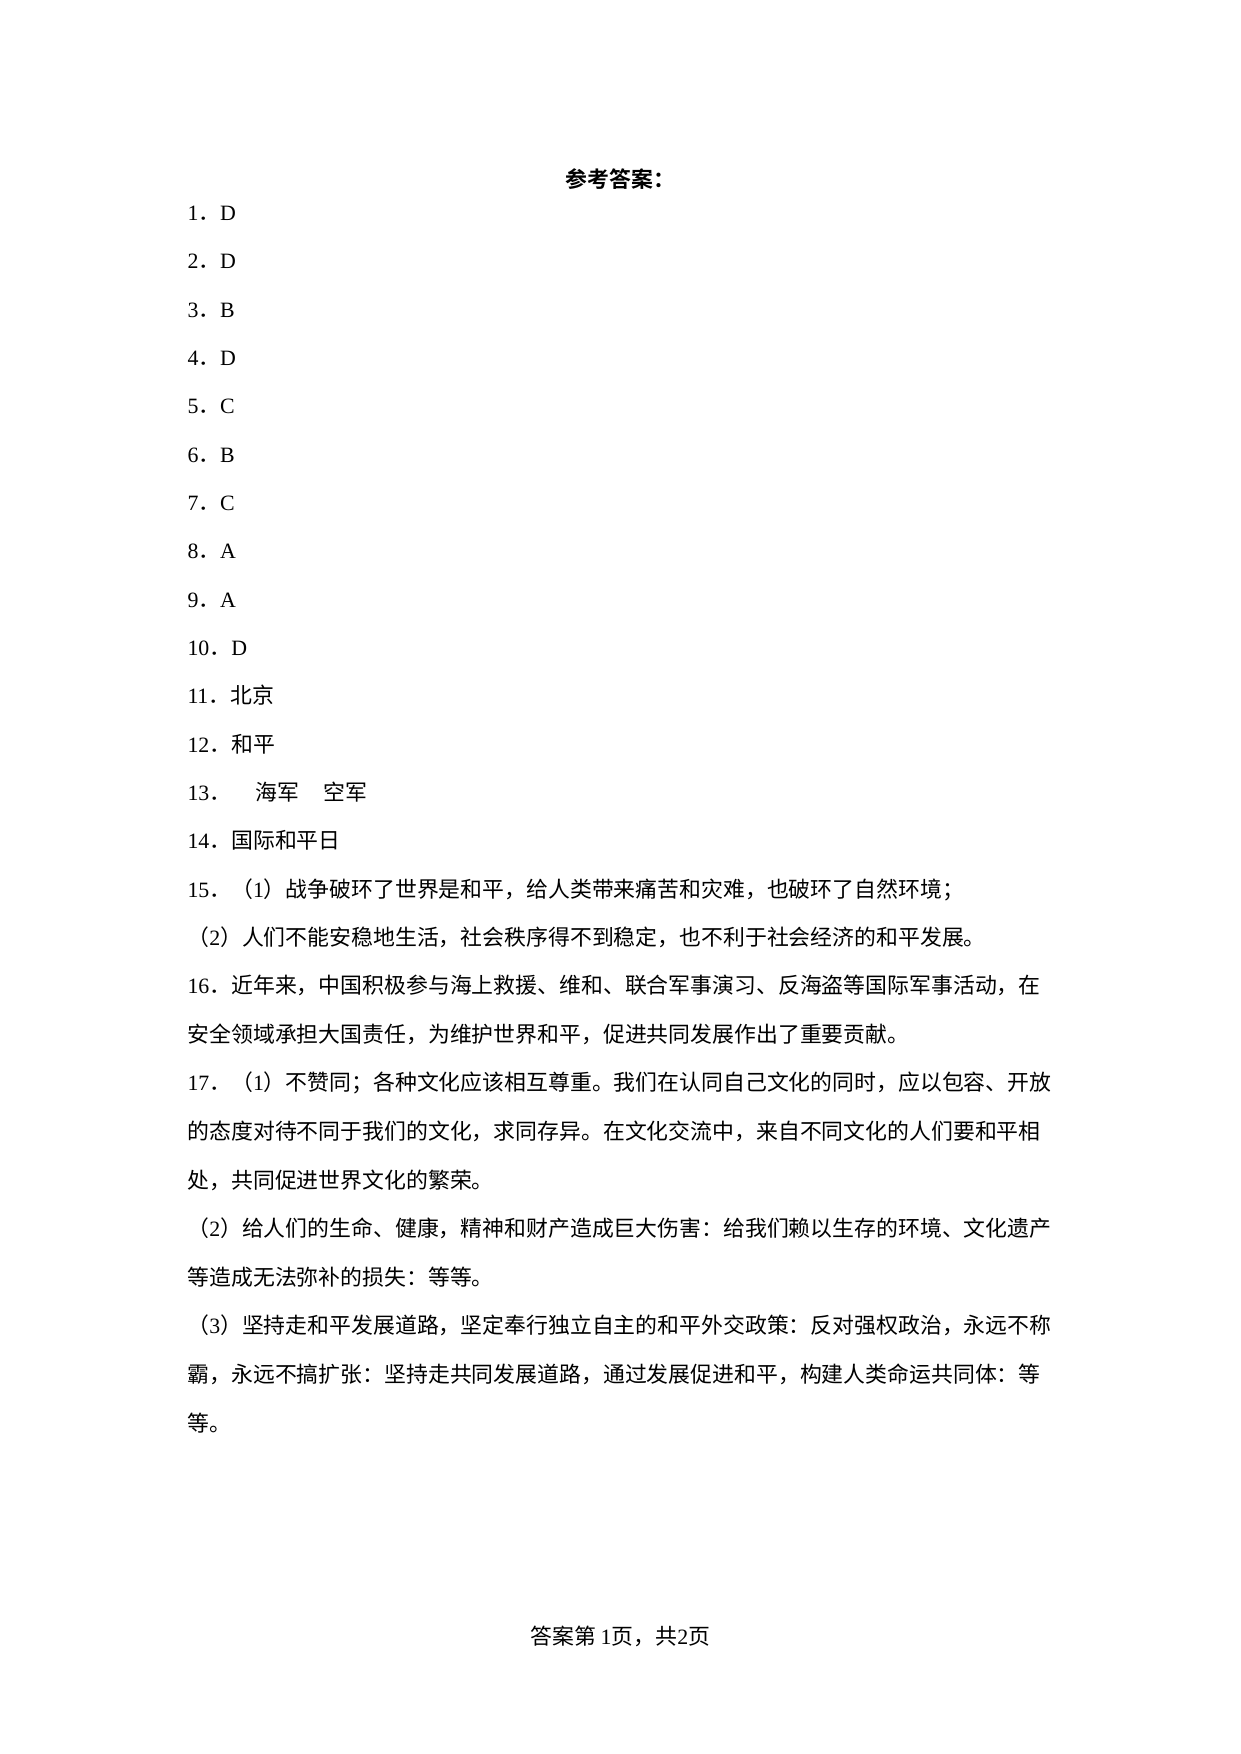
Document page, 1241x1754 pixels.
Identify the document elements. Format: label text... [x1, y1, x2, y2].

text 10．D [187, 629, 1053, 662]
text 14．国际和平日 [187, 823, 1053, 855]
text 4．D [187, 339, 1053, 372]
text 9．A [187, 581, 1053, 614]
text （3）坚持走和平发展道路，坚定奉行独立自主的和平外交政策：反对强权政治，永远不称霸，永远不搞扩张：坚持走共同发展道路，通过发展促进和平，构建人类命运共同体：等等。 [187, 1308, 1053, 1438]
text （2）人们不能安稳地生活，社会秩序得不到稳定，也不利于社会经济的和平发展。 [187, 919, 1053, 952]
text 3．B [187, 291, 1053, 324]
text 16．近年来，中国积极参与海上救援、维和、联合军事演习、反海盗等国际军事活动，在安全领域承担大国责任，为维护世界和平，促进共同发展作出了重要贡献。 [187, 968, 1053, 1049]
text 15．（1）战争破环了世界是和平，给人类带来痛苦和灾难，也破环了自然环境； [187, 871, 1053, 904]
text 12．和平 [187, 726, 1053, 759]
text 5．C [187, 388, 1053, 420]
text 1．D [187, 194, 1053, 227]
text 13． 海军 空军 [187, 774, 1053, 807]
text （2）给人们的生命、健康，精神和财产造成巨大伤害：给我们赖以生存的环境、文化遗产等造成无法弥补的损失：等等。 [187, 1211, 1053, 1292]
text 8．A [187, 533, 1053, 565]
text 7．C [187, 484, 1053, 517]
text 17．（1）不赞同；各种文化应该相互尊重。我们在认同自己文化的同时，应以包容、开放的态度对待不同于我们的文化，求同存异。在文化交流中，来自不同文化的人们要和平相处，共同促进世界文化的繁荣。 [187, 1065, 1053, 1195]
text 2．D [187, 243, 1053, 275]
text 6．B [187, 436, 1053, 469]
text 11．北京 [187, 678, 1053, 710]
text 参考答案： [187, 162, 1053, 194]
